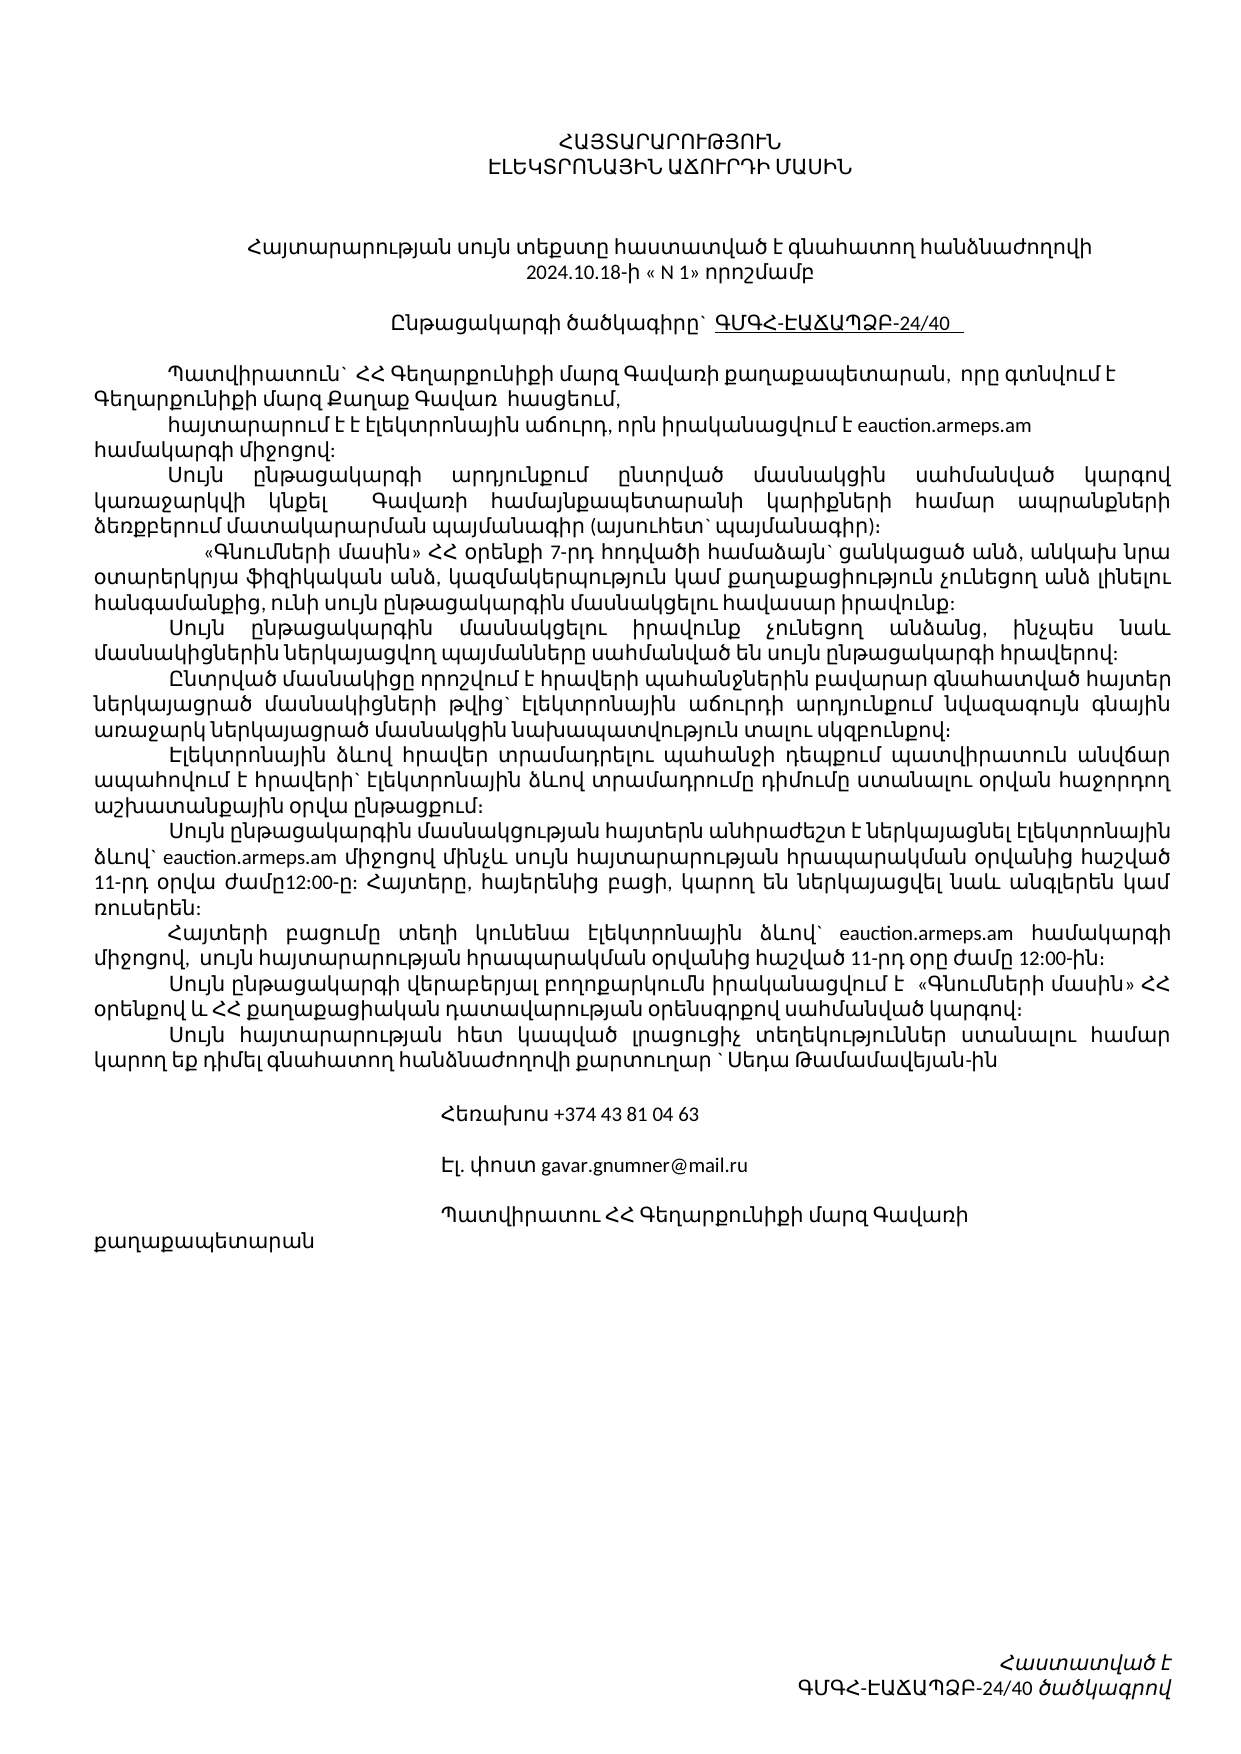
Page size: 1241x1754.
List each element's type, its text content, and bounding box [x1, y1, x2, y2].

text Ընթացակարգի ծածկագիրը` ԳՄԳՀ-ԷԱՃԱՊՁԲ-24/40 [94, 310, 1171, 336]
text Սույն ընթացակարգին մասնակցության հայտերն անհրաժեշտ է ներկայացնել էլեկտրոնային ձևով` eauction.armeps.am միջոցով մինչև սույն հայտարարության հրապարակման օրվանից հաշված 11-րդ օրվա ժամը12:00-ը: Հայտերը, հայերենից բացի, կարող են ներկայացվել նաև անգլերեն կամ ռուսերեն: [94, 818, 1171, 920]
text Էլ. փոստ gavar.gnumner@mail.ru [94, 1152, 1171, 1177]
text ԳՄԳՀ-ԷԱՃԱՊՁԲ-24/40 ծածկագրով [94, 1675, 1171, 1701]
text Էլեկտրոնային ձևով հրավեր տրամադրելու պահանջի դեպքում պատվիրատուն անվճար ապահովում է հրավերի` էլեկտրոնային ձևով տրամադրումը դիմումը ստանալու օրվան հաջորդող աշխատանքային օրվա ընթացքում։ [94, 742, 1171, 818]
text «Գնումների մասին» ՀՀ օրենքի 7-րդ հոդվածի համաձայն` ցանկացած անձ, անկախ նրա օտարերկրյա ֆիզիկական անձ, կազմակերպություն կամ քաղաքացիություն չունեցող անձ լինելու հանգամանքից, ունի սույն ընթացակարգին մասնակցելու հավասար իրավունք: [94, 539, 1171, 615]
text ԷԼԵԿՏՐՈՆԱՅԻՆ ԱՃՈՒՐԴԻ ՄԱՍԻՆ [94, 154, 1171, 180]
text 2024.10.18 -ի « N 1» որոշմամբ [94, 259, 1171, 285]
text Սույն ընթացակարգի արդյունքում ընտրված մասնակցին սահմանված կարգով կառաջարկվի կնքել Գավառի համայնքապետարանի կարիքների համար ապրանքների ձեռքբերում մատակարարման պայմանագիր (այսուհետ` պայմանագիր)։ [94, 463, 1171, 539]
text հայտարարում է է էլեկտրոնային աճուրդ, որն իրականացվում է eauction.armeps.am համակարգի միջոցով: [94, 412, 1171, 463]
text Հայտարարության սույն տեքստը հաստատված է գնահատող հանձնաժողովի [94, 234, 1171, 259]
text Սույն ընթացակարգին մասնակցելու իրավունք չունեցող անձանց, ինչպես նաև մասնակիցներին ներկայացվող պայմանները սահմանված են սույն ընթացակարգի հրավերով: [94, 615, 1171, 666]
text Սույն հայտարարության հետ կապված լրացուցիչ տեղեկություններ ստանալու համար կարող եք դիմել գնահատող հանձնաժողովի քարտուղար ` Սեդա Թամամավեյան-ին [94, 1022, 1171, 1073]
text Պատվիրատու ՀՀ Գեղարքունիքի մարզ Գավառի քաղաքապետարան [94, 1203, 1171, 1253]
text Ընտրված մասնակիցը որոշվում է հրավերի պահանջներին բավարար գնահատված հայտեր ներկայացրած մասնակիցների թվից` էլեկտրոնային աճուրդի արդյունքում նվազագույն գնային առաջարկ ներկայացրած մասնակցին նախապատվություն տալու սկզբունքով։ [94, 666, 1171, 742]
text Պատվիրատուն` ՀՀ Գեղարքունիքի մարզ Գավառի քաղաքապետարան, որը գտնվում է Գեղարքունիքի մարզ Քաղաք Գավառ հասցեում, [94, 361, 1171, 412]
text Հայտերի բացումը տեղի կունենա էլեկտրոնային ձևով` eauction.armeps.am համակարգի միջոցով, սույն հայտարարության հրապարակման օրվանից հաշված 11-րդ օրը ժամը 12:00-ին։ [94, 920, 1171, 971]
text ՀԱՅՏԱՐԱՐՈՒԹՅՈՒՆ [94, 129, 1171, 154]
text Հեռախոս +374 43 81 04 63 [94, 1101, 1171, 1126]
text Հաստատված է [94, 1650, 1171, 1675]
text Սույն ընթացակարգի վերաբերյալ բողոքարկումն իրականացվում է «Գնումների մասին» ՀՀ օրենքով և ՀՀ քաղաքացիական դատավարության օրենսգրքով սահմանված կարգով։ [94, 971, 1171, 1022]
